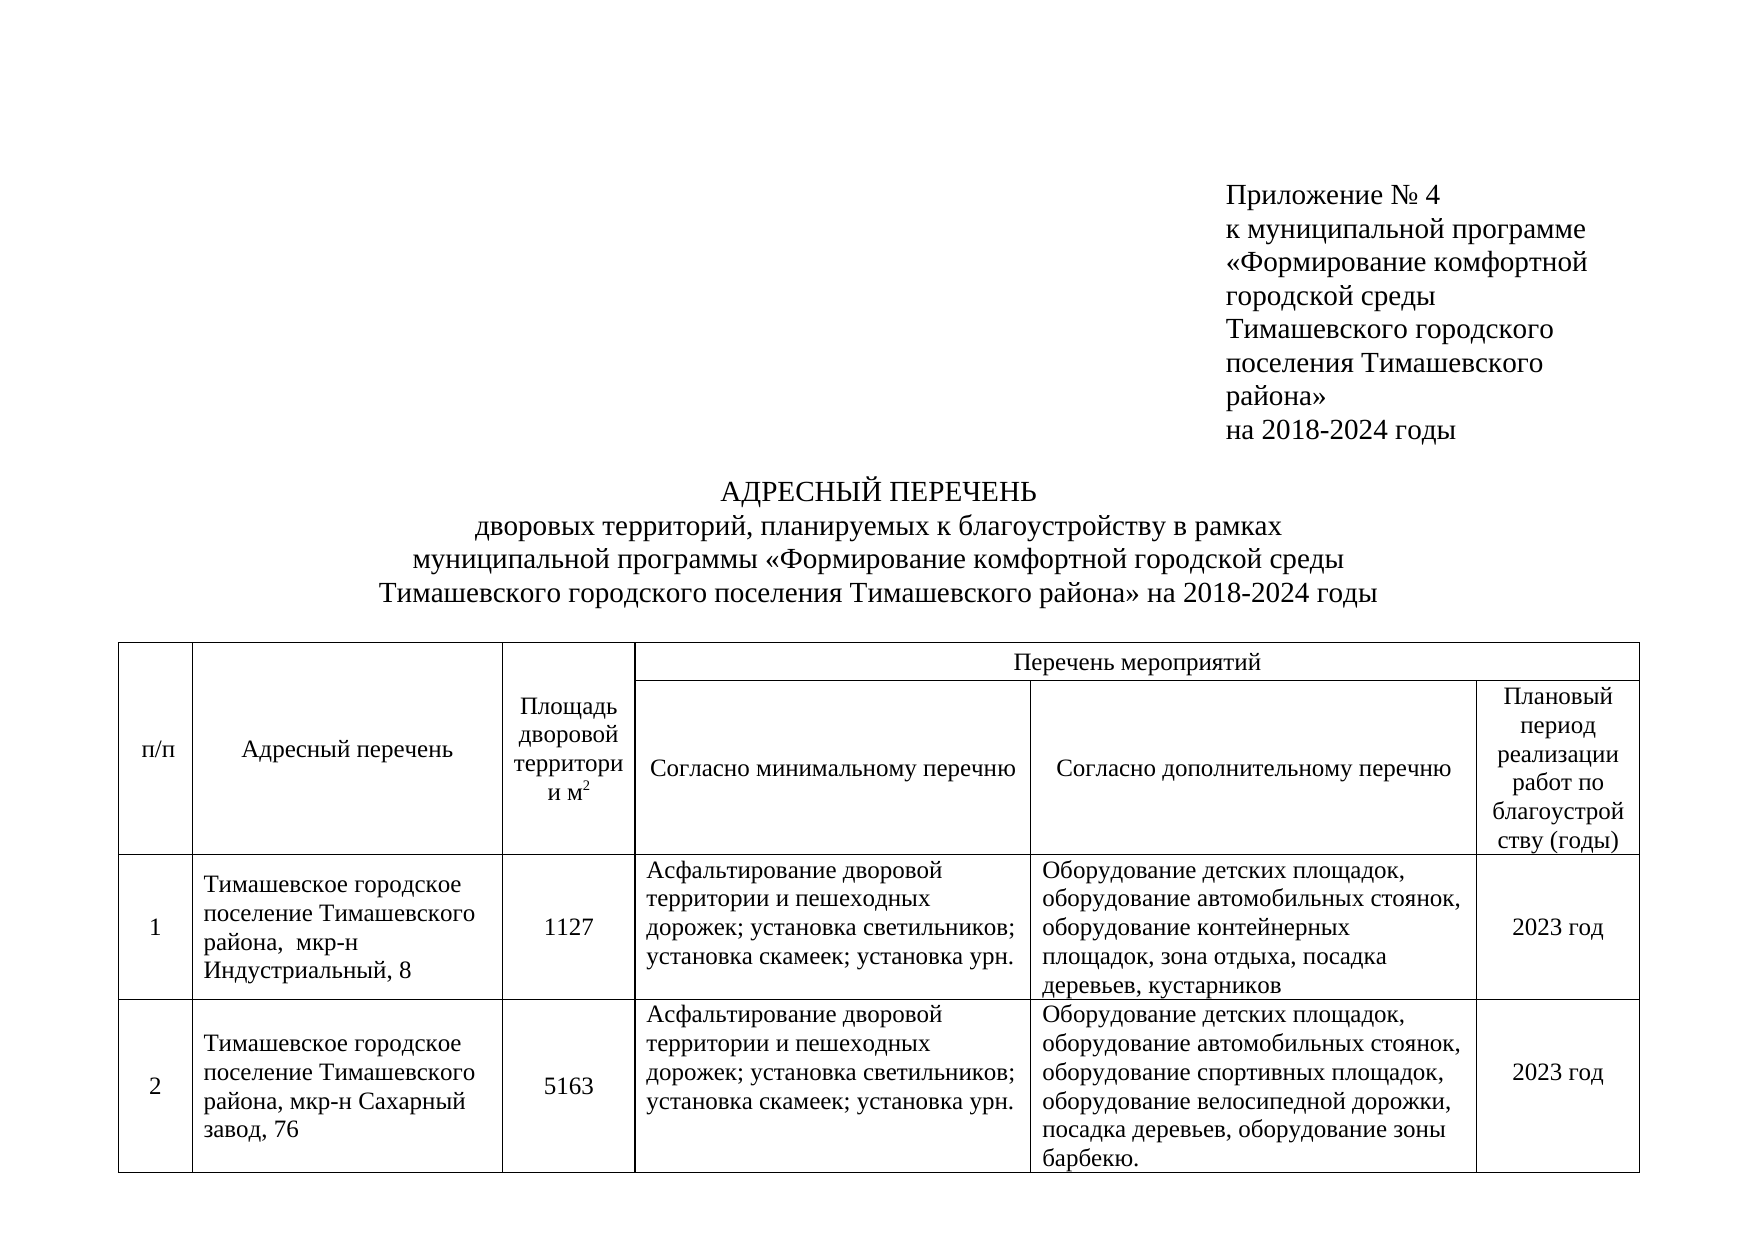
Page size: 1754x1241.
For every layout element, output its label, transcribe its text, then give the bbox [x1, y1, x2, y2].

table_cell Оборудование детских площадок, оборудование автомобильных стоянок, оборудование спортивных площадок, оборудование велосипедной дорожки, посадка деревьев, оборудование зоны барбекю. [1031, 1000, 1476, 1172]
table_cell 1 [119, 855, 192, 998]
table_cell 2 [119, 1000, 192, 1172]
table_cell 1127 [503, 855, 634, 998]
table_header Адресный перечень [193, 643, 502, 854]
table_header п/п [119, 643, 192, 854]
table_header Перечень мероприятий [636, 643, 1639, 680]
table_cell 2023 год [1477, 1000, 1639, 1172]
text Тимашевского городского поселения Тимашевского района» [1226, 311, 1639, 412]
table_cell Асфальтирование дворовой территории и пешеходных дорожек; установка светильников; установка скамеек; установка урн. [636, 855, 1030, 998]
text Тимашевского городского поселения Тимашевского района» на 2018-2024 годы [118, 575, 1639, 608]
text к муниципальной программе [929, 211, 1639, 244]
text городской среды [929, 278, 1639, 311]
text Приложение № 4 [718, 177, 1639, 211]
text дворовых территорий, планируемых к благоустройству в рамках [118, 508, 1639, 541]
table_cell Тимашевское городское поселение Тимашевского района, мкр-н Индустриальный, 8 [193, 855, 502, 998]
table_header Площадь дворовой территории м2 [503, 643, 634, 854]
table_cell Согласно минимальному перечню [636, 681, 1030, 854]
text на 2018-2024 годы [929, 412, 1639, 446]
table_cell 5163 [503, 1000, 634, 1172]
text АДРЕСНЫЙ ПЕРЕЧЕНЬ [118, 474, 1639, 508]
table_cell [636, 1000, 1030, 1172]
table_cell Оборудование детских площадок, оборудование автомобильных стоянок, оборудование контейнерных площадок, зона отдыха, посадка деревьев, кустарников [1031, 855, 1476, 998]
table_cell Плановый период реализации работ по благоустройству (годы) [1477, 681, 1639, 854]
text «Формирование комфортной [929, 244, 1639, 278]
table_cell Согласно дополнительному перечню [1031, 681, 1476, 854]
text муниципальной программы «Формирование комфортной городской среды [118, 541, 1639, 575]
table_cell 2023 год [1477, 855, 1639, 998]
table_cell Тимашевское городское поселение Тимашевского района, мкр-н Сахарный завод, 76 [193, 1000, 502, 1172]
